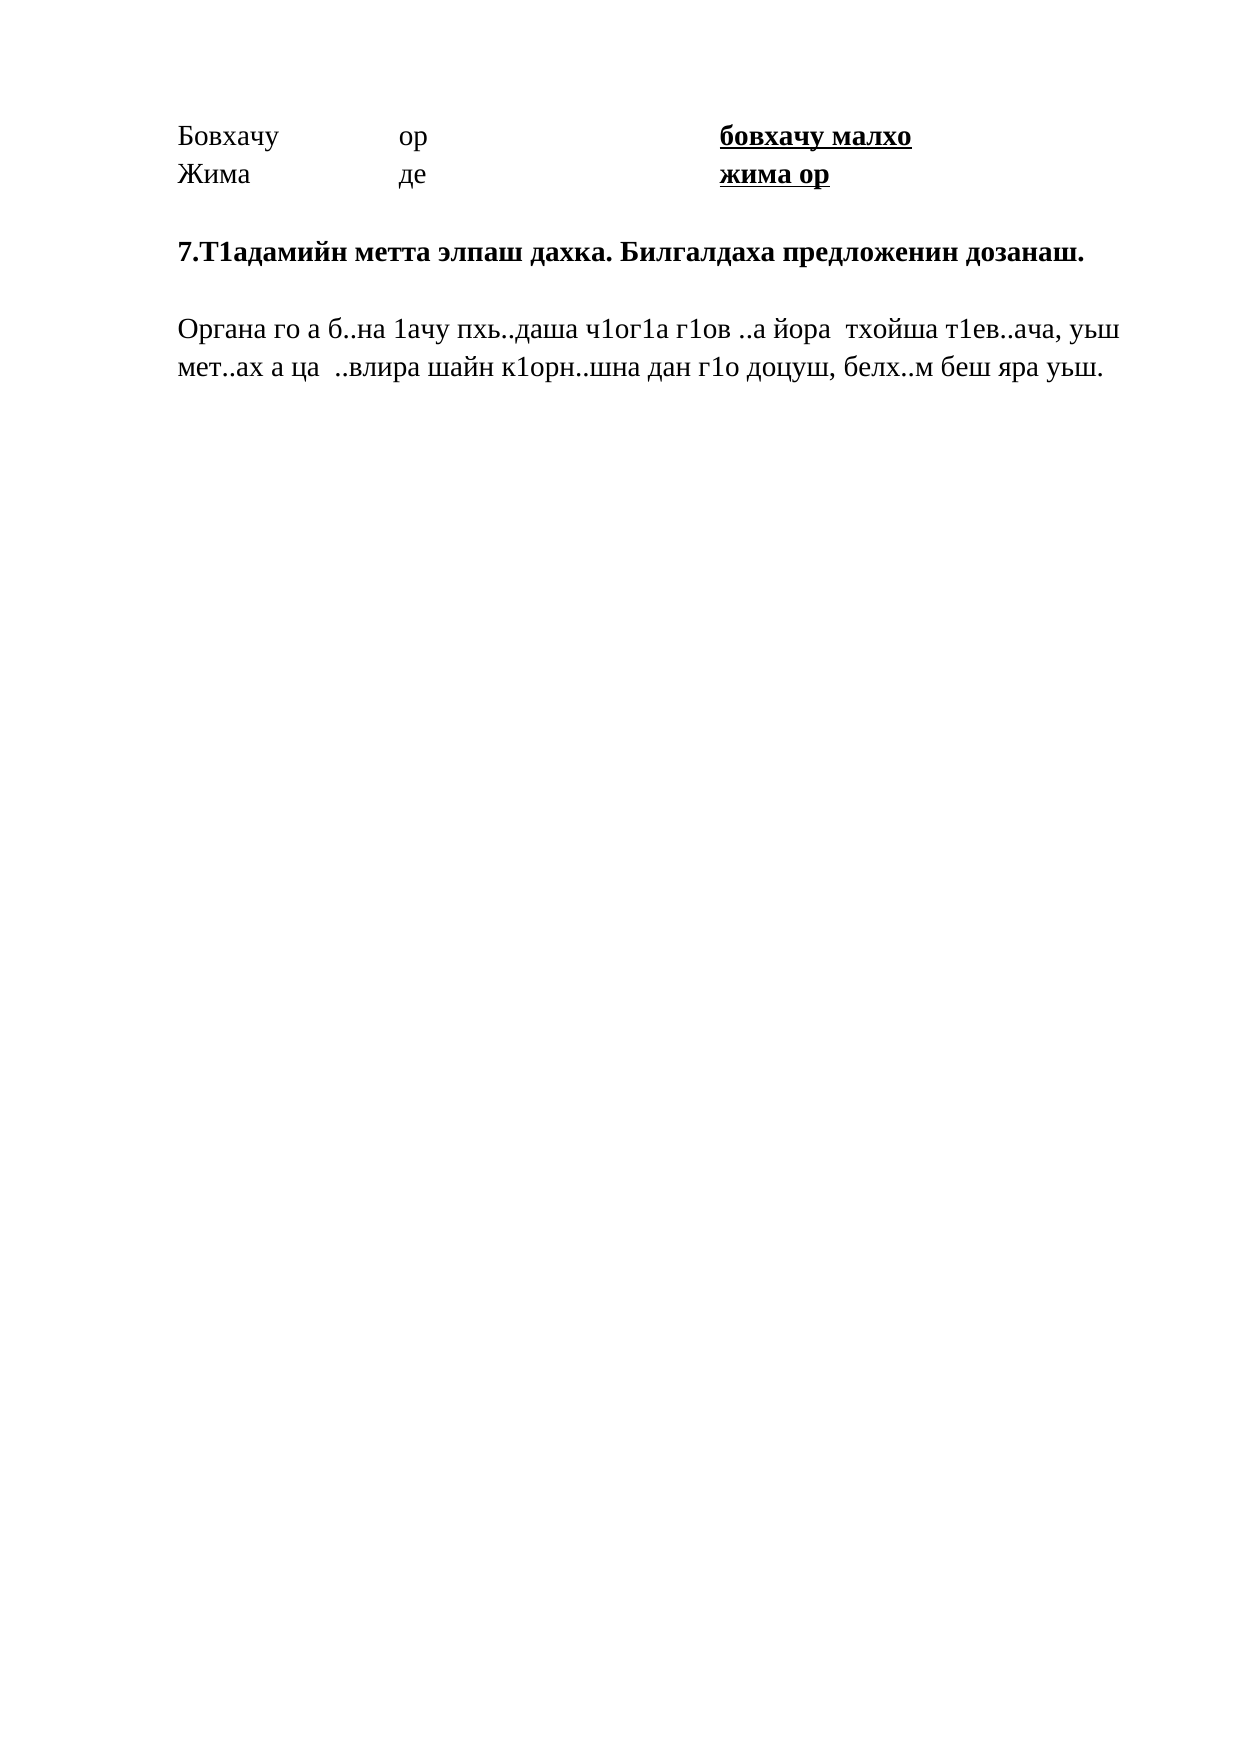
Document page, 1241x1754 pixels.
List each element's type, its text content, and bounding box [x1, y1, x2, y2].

text Жима де жима ор [177, 157, 1152, 190]
text 7.Т1адамийн метта элпаш дахка. Билгалдаха предложенин дозанаш. [177, 234, 1152, 267]
text Бовхачу ор бовхачу малхо [177, 118, 1152, 152]
text Органа го а б..на 1ачу пхь..даша ч1ог1а г1ов ..а йора тхойша т1ев..ача, уьш мет..ах а ца ..влира шайн к1орн..шна дан г1о доцуш, белх..м беш яра уьш. [177, 311, 1152, 383]
